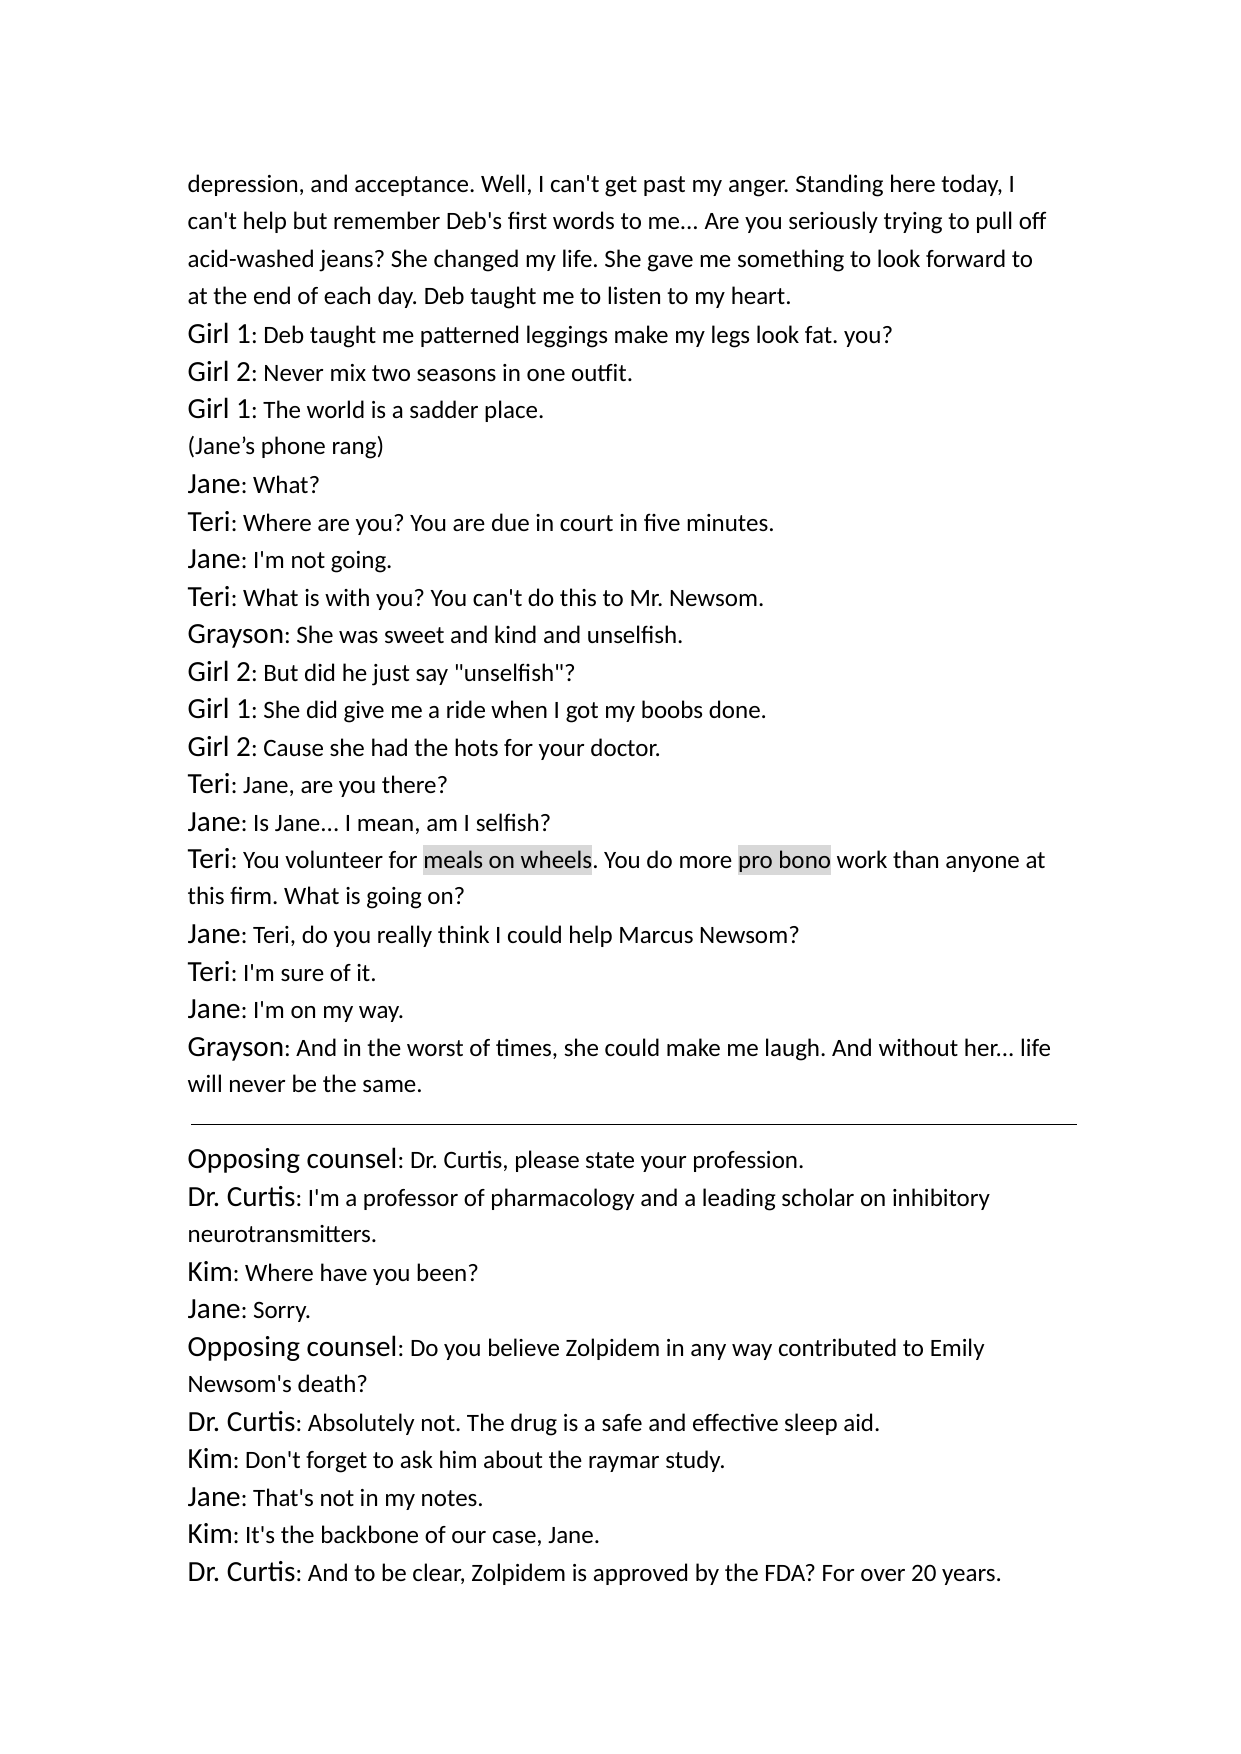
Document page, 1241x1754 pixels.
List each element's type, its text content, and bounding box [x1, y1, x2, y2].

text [187, 164, 1053, 314]
text Jane: Sorry. [187, 1289, 1053, 1327]
text Kim: It's the backbone of our case, Jane. [187, 1514, 1053, 1552]
text Dr. Curtis: I'm a professor of pharmacology and a leading scholar on inhibitory neurotransmitters. [187, 1177, 1053, 1252]
text Teri: Jane, are you there? [187, 764, 1053, 802]
text Jane: Is Jane... I mean, am I selfish? [187, 802, 1053, 839]
text Kim: Don't forget to ask him about the raymar study. [187, 1439, 1053, 1477]
text Girl 2: Cause she had the hots for your doctor. [187, 727, 1053, 764]
text Teri: Where are you? You are due in court in five minutes. [187, 502, 1053, 539]
text Opposing counsel: Dr. Curtis, please state your profession. [187, 1139, 1053, 1177]
text Teri: You volunteer for meals on wheels. You do more pro bono work than anyone at this firm. What is going on? [187, 839, 1053, 914]
text Dr. Curtis: And to be clear, Zolpidem is approved by the FDA? For over 20 years. [187, 1552, 1053, 1589]
text Jane: What? [187, 464, 1053, 502]
text Teri: I'm sure of it. [187, 952, 1053, 989]
text (Jane’s phone rang) [187, 427, 1053, 464]
text Girl 2: Never mix two seasons in one outfit. [187, 352, 1053, 389]
text Jane: That's not in my notes. [187, 1477, 1053, 1514]
text Jane: Teri, do you really think I could help Marcus Newsom? [187, 914, 1053, 952]
text Girl 1: She did give me a ride when I got my boobs done. [187, 689, 1053, 727]
text Jane: I'm not going. [187, 539, 1053, 577]
text Girl 1: The world is a sadder place. [187, 389, 1053, 427]
text Kim: Where have you been? [187, 1252, 1053, 1289]
text Girl 2: But did he just say "unselfish"? [187, 652, 1053, 689]
text Jane: I'm on my way. [187, 989, 1053, 1027]
text Teri: What is with you? You can't do this to Mr. Newsom. [187, 577, 1053, 614]
text Dr. Curtis: Absolutely not. The drug is a safe and effective sleep aid. [187, 1402, 1053, 1439]
text Grayson: She was sweet and kind and unselfish. [187, 614, 1053, 652]
text Girl 1: Deb taught me patterned leggings make my legs look fat. you? [187, 314, 1053, 352]
text Opposing counsel: Do you believe Zolpidem in any way contributed to Emily Newsom's death? [187, 1327, 1053, 1402]
text Grayson: And in the worst of times, she could make me laugh. And without her... life will never be the same. [187, 1027, 1053, 1102]
